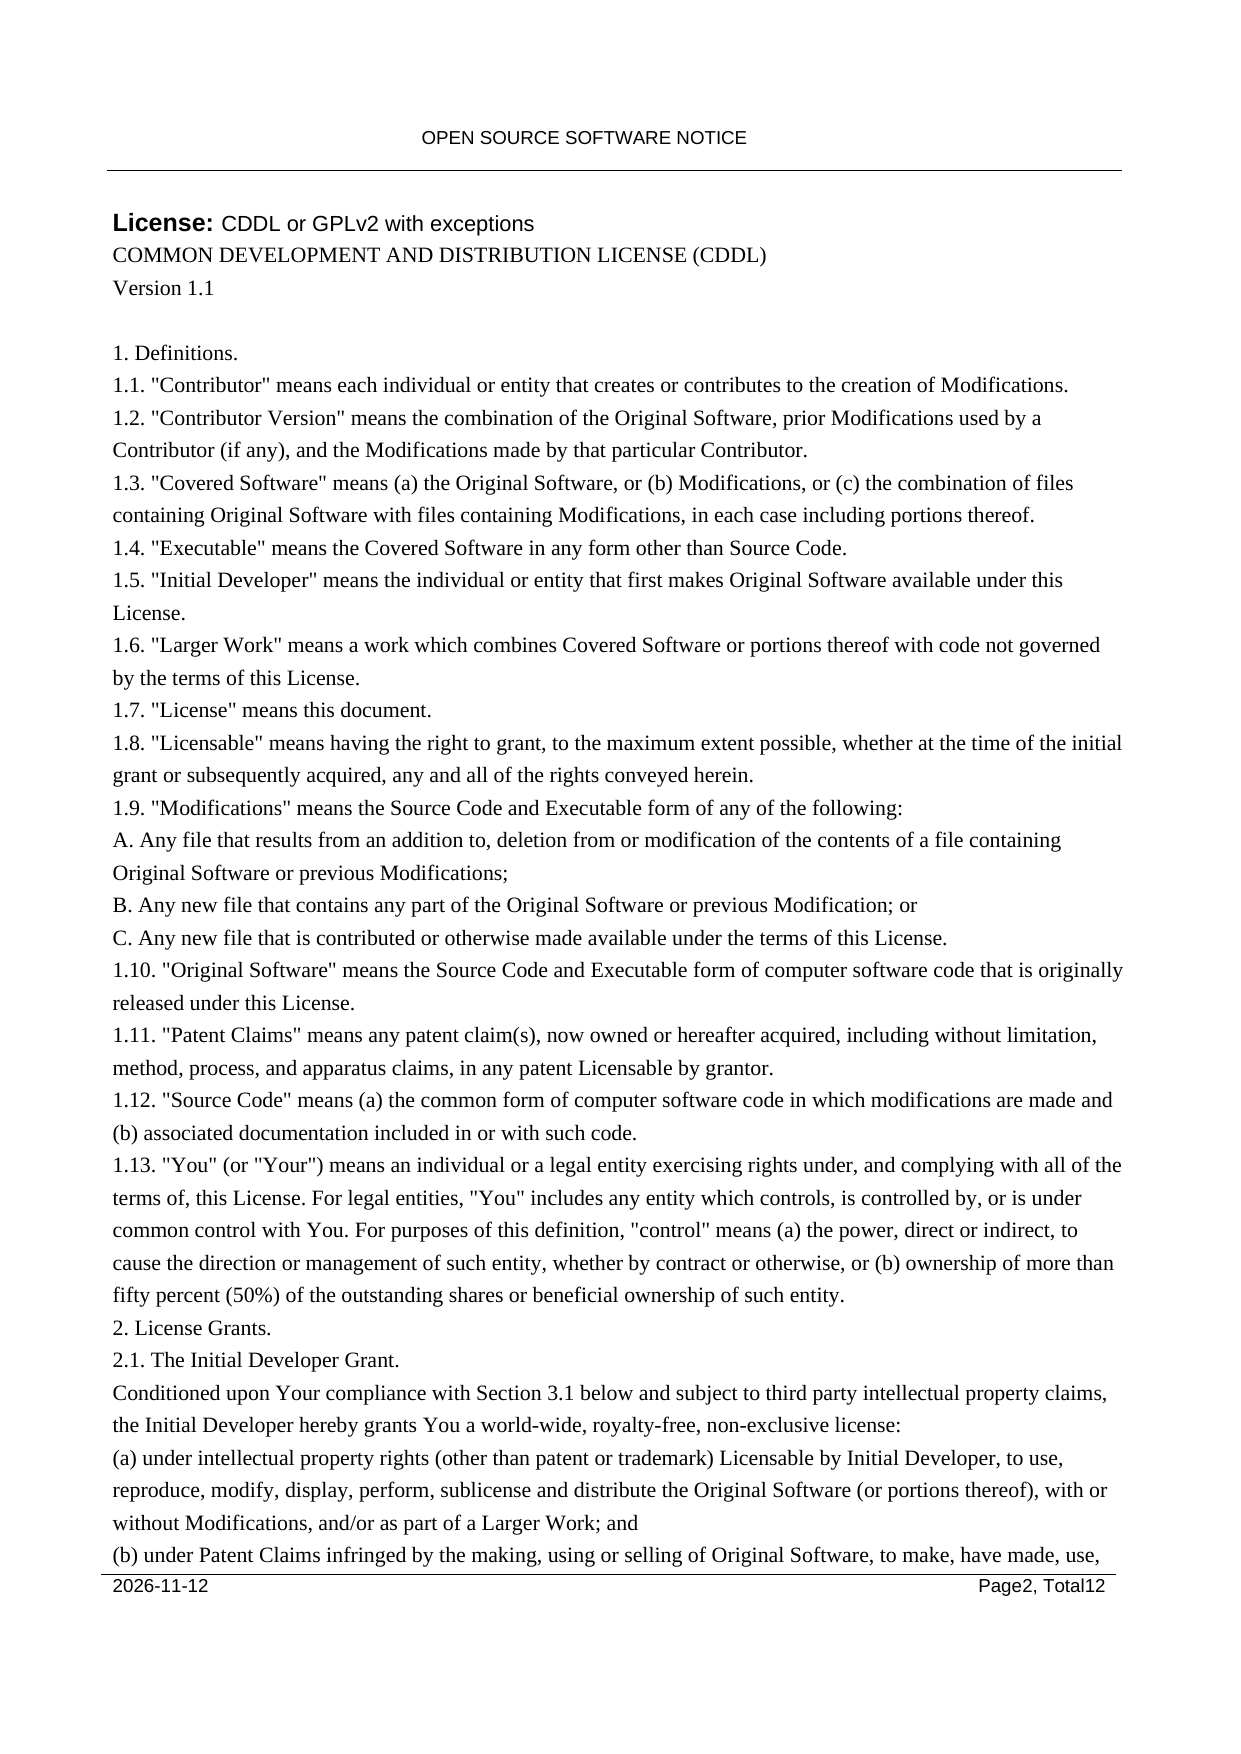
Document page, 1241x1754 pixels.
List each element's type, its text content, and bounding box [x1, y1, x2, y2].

text 1.12. "Source Code" means (a) the common form of computer software code in which modifications are made and (b) associated documentation included in or with such code. [112, 1084, 1128, 1149]
text 2. License Grants. [112, 1311, 1128, 1344]
text 1.10. "Original Software" means the Source Code and Executable form of computer software code that is originally released under this License. [112, 954, 1128, 1019]
text A. Any file that results from an addition to, deletion from or modification of the contents of a file containing Original Software or previous Modifications; [112, 824, 1128, 889]
text Version 1.1 [112, 271, 1128, 304]
text 1.3. "Covered Software" means (a) the Original Software, or (b) Modifications, or (c) the combination of files containing Original Software with files containing Modifications, in each case including portions thereof. [112, 466, 1128, 531]
text License: CDDL or GPLv2 with exceptions [112, 206, 1128, 239]
text 1.2. "Contributor Version" means the combination of the Original Software, prior Modifications used by a Contributor (if any), and the Modifications made by that particular Contributor. [112, 401, 1128, 466]
text 2.1. The Initial Developer Grant. [112, 1344, 1128, 1376]
text 1.5. "Initial Developer" means the individual or entity that first makes Original Software available under this License. [112, 564, 1128, 629]
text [112, 1539, 1128, 1571]
text 1. Definitions. [112, 336, 1128, 369]
text Conditioned upon Your compliance with Section 3.1 below and subject to third party intellectual property claims, the Initial Developer hereby grants You a world-wide, royalty-free, non-exclusive license: [112, 1376, 1128, 1441]
text 1.9. "Modifications" means the Source Code and Executable form of any of the following: [112, 791, 1128, 824]
text 1.1. "Contributor" means each individual or entity that creates or contributes to the creation of Modifications. [112, 369, 1128, 401]
text 1.11. "Patent Claims" means any patent claim(s), now owned or hereafter acquired, including without limitation, method, process, and apparatus claims, in any patent Licensable by grantor. [112, 1019, 1128, 1084]
text (a) under intellectual property rights (other than patent or trademark) Licensable by Initial Developer, to use, reproduce, modify, display, perform, sublicense and distribute the Original Software (or portions thereof), with or without Modifications, and/or as part of a Larger Work; and [112, 1441, 1128, 1539]
text COMMON DEVELOPMENT AND DISTRIBUTION LICENSE (CDDL) [112, 239, 1128, 271]
text 1.7. "License" means this document. [112, 694, 1128, 726]
text 1.8. "Licensable" means having the right to grant, to the maximum extent possible, whether at the time of the initial grant or subsequently acquired, any and all of the rights conveyed herein. [112, 726, 1128, 791]
text 1.6. "Larger Work" means a work which combines Covered Software or portions thereof with code not governed by the terms of this License. [112, 629, 1128, 694]
text 1.13. "You" (or "Your") means an individual or a legal entity exercising rights under, and complying with all of the terms of, this License. For legal entities, "You" includes any entity which controls, is controlled by, or is under common control with You. For purposes of this definition, "control" means (a) the power, direct or indirect, to cause the direction or management of such entity, whether by contract or otherwise, or (b) ownership of more than fifty percent (50%) of the outstanding shares or beneficial ownership of such entity. [112, 1149, 1128, 1311]
text C. Any new file that is contributed or otherwise made available under the terms of this License. [112, 921, 1128, 954]
text B. Any new file that contains any part of the Original Software or previous Modification; or [112, 889, 1128, 921]
text 1.4. "Executable" means the Covered Software in any form other than Source Code. [112, 531, 1128, 564]
